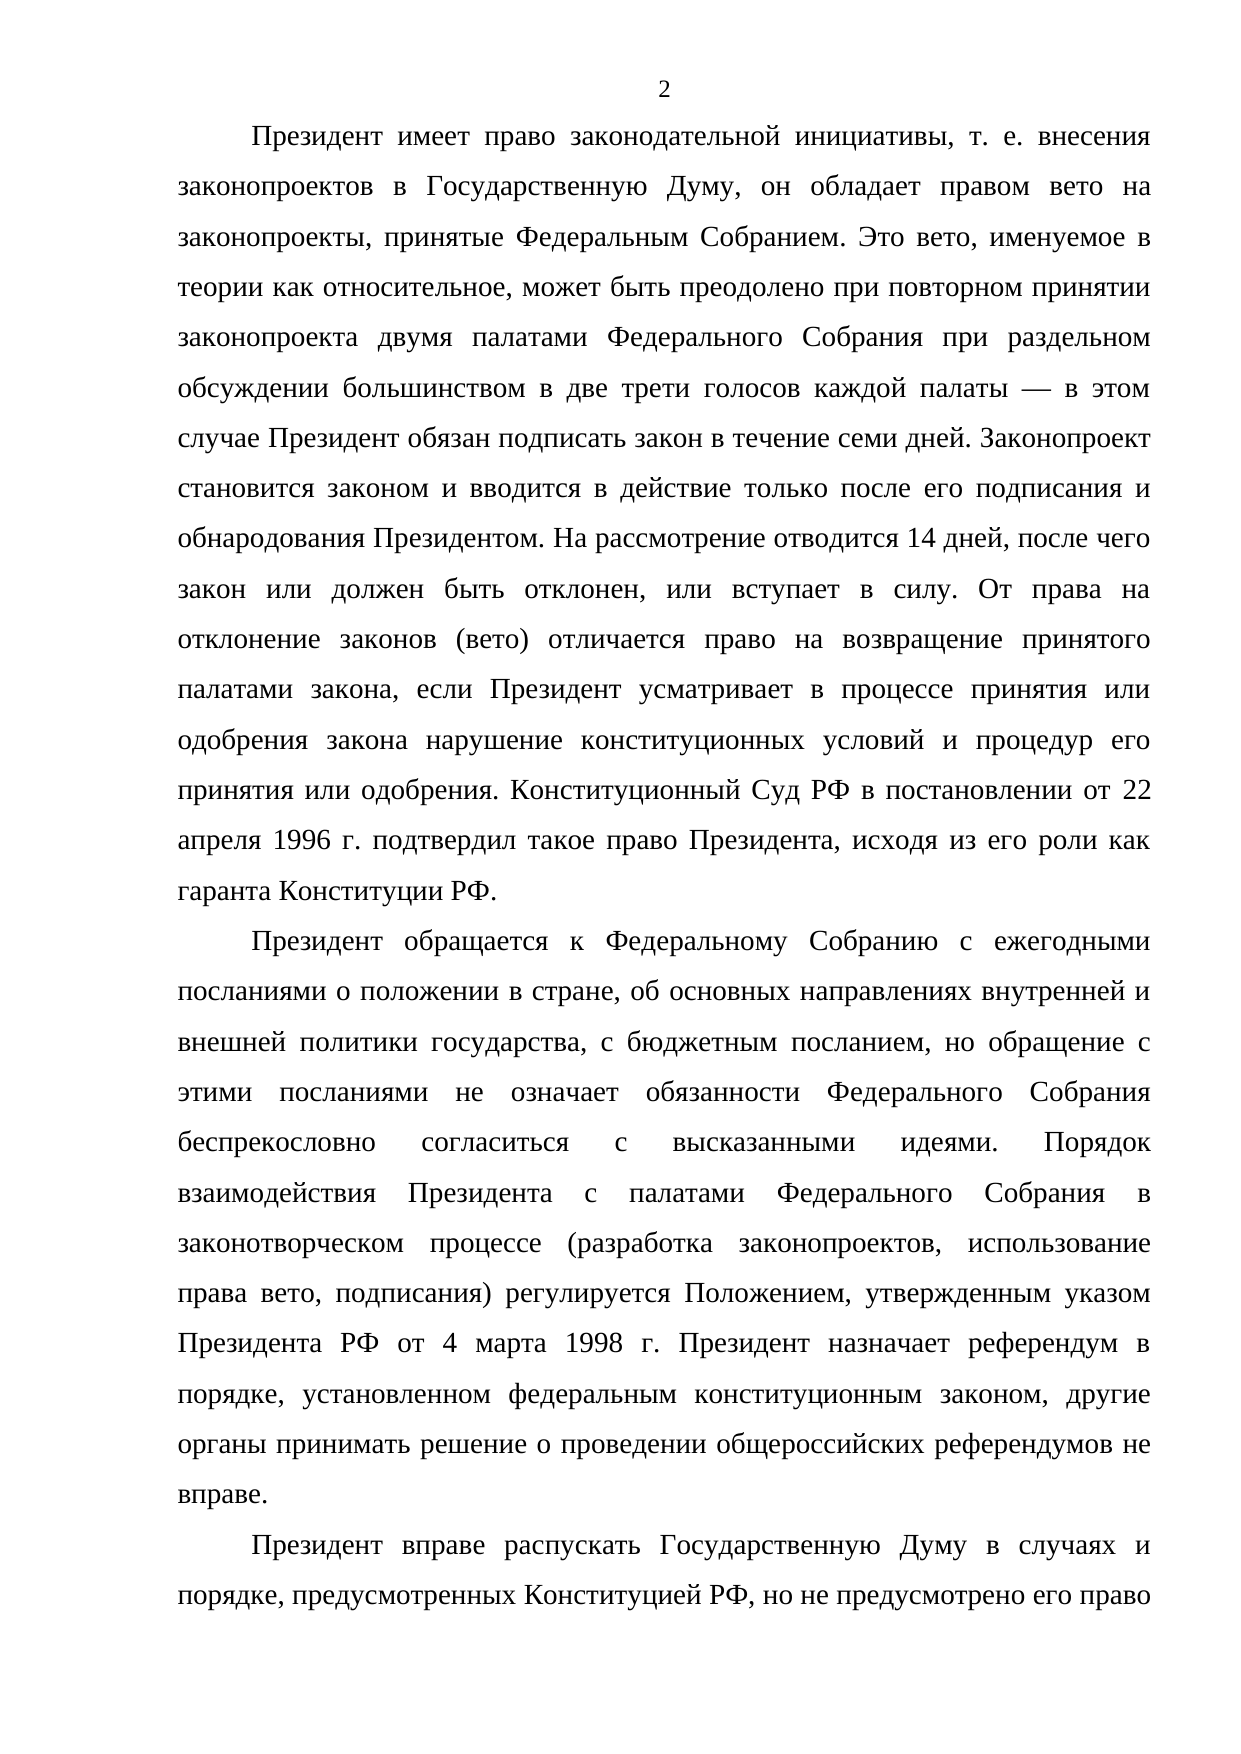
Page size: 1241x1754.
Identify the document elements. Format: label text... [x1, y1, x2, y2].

text Президент имеет право законодательной инициативы, т. е. внесения законопроектов в Государственную Думу, он обладает правом вето на законопроекты, принятые Федеральным Собранием. Это вето, именуемое в теории как относительное, может быть преодолено при повторном принятии законопроекта двумя палатами Федерального Собрания при раздельном обсуждении большинством в две трети голосов каждой палаты — в этом случае Президент обязан подписать закон в течение семи дней. Законопроект становится законом и вводится в действие только после его подписания и обнародования Президентом. На рассмотрение отводится 14 дней, после чего закон или должен быть отклонен, или вступает в силу. От права на отклонение законов (вето) отличается право на возвращение принятого палатами закона, если Президент усматривает в процессе принятия или одобрения закона нарушение конституционных условий и процедур его принятия или одобрения. Конституционный Суд РФ в постановлении от 22 апреля . подтвердил такое право Президента, исходя из его роли как гаранта Конституции РФ. [177, 118, 1152, 906]
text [177, 1527, 1152, 1611]
text Президент обращается к Федеральному Собранию с ежегодными посланиями о положении в стране, об основных направлениях внутренней и внешней политики государства, с бюджетным посланием, но обращение с этими посланиями не означает обязанности Федерального Собрания беспрекословно согласиться с высказанными идеями. Порядок взаимодействия Президента с палатами Федерального Собрания в законотворческом процессе (разработка законопроектов, использование права вето, подписания) регулируется Положением, утвержденным указом Президента РФ от 4 марта . Президент назначает референдум в порядке, установленном федеральным конституционным законом, другие органы принимать решение о проведении общероссийских референдумов не вправе. [177, 923, 1152, 1510]
